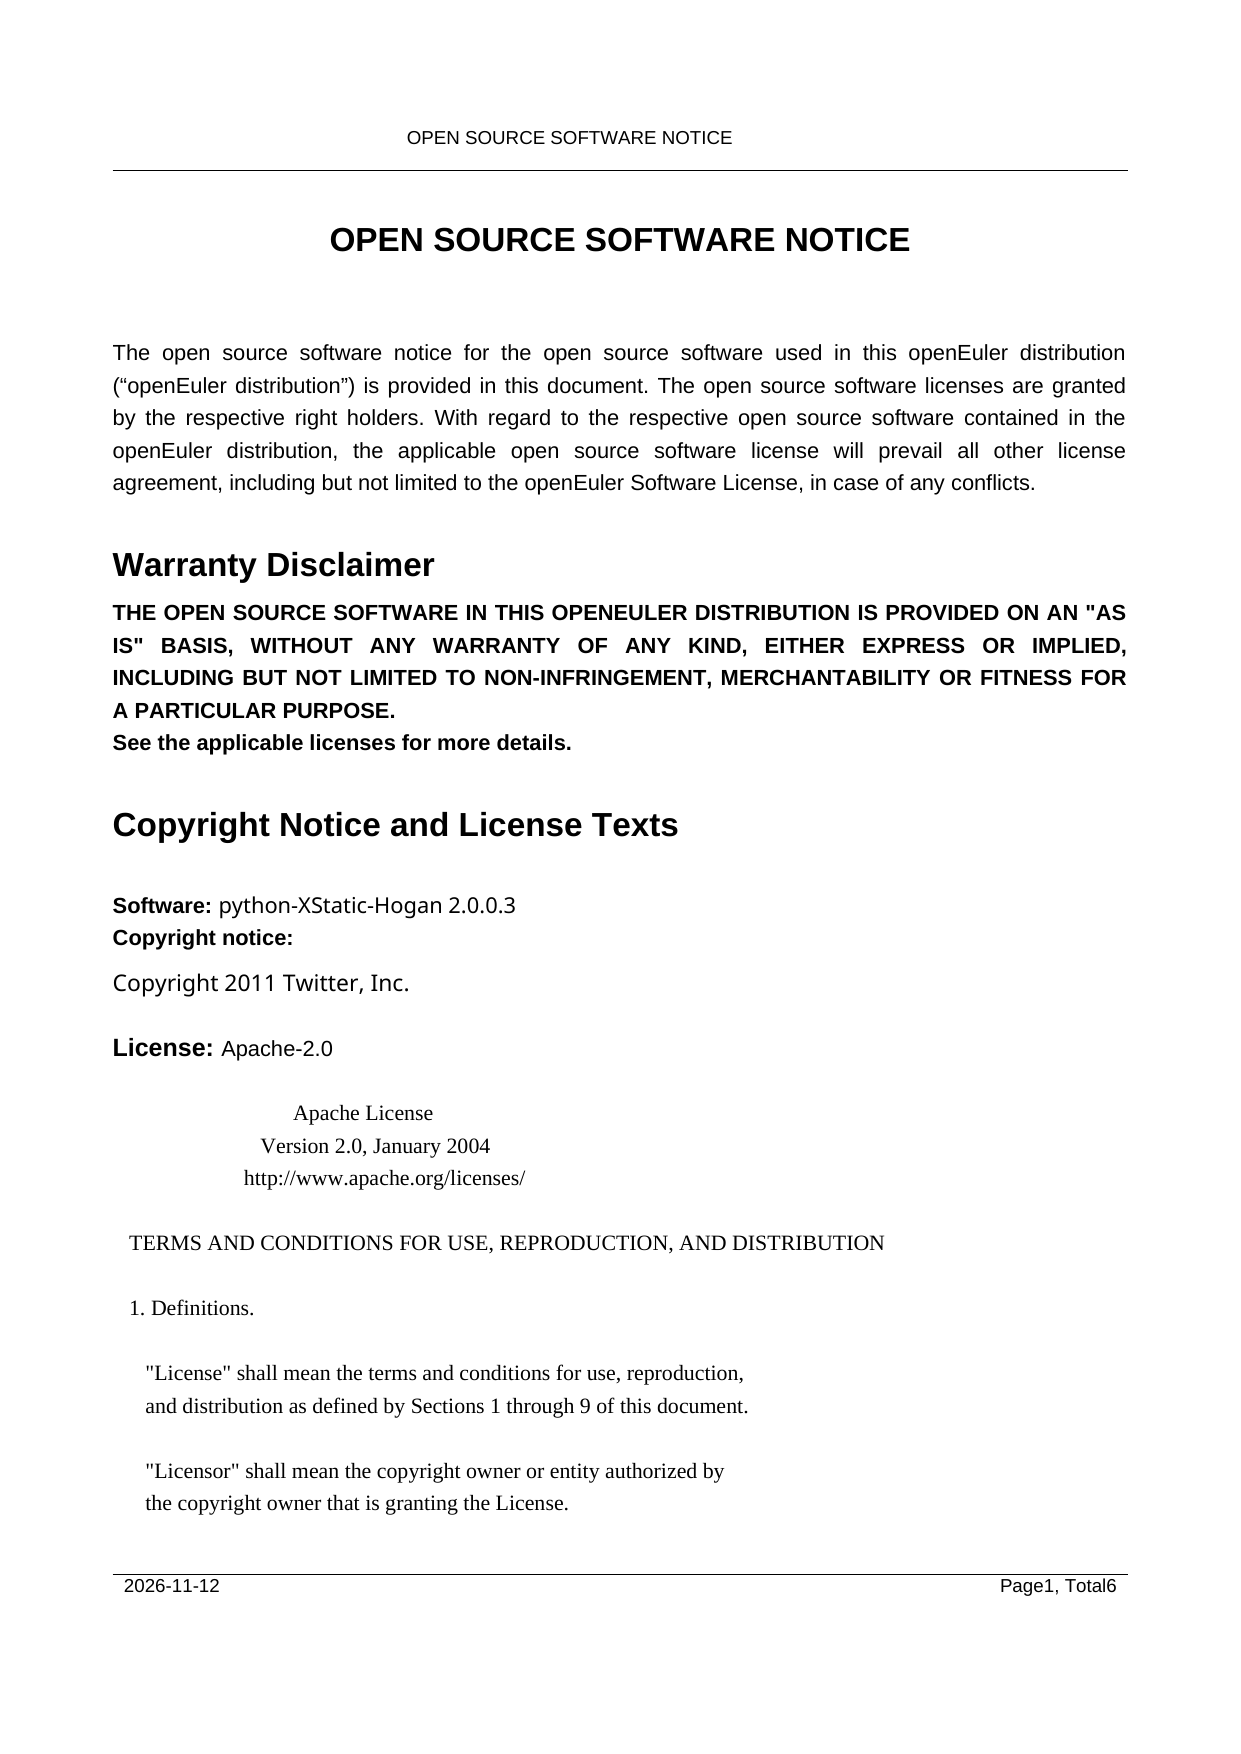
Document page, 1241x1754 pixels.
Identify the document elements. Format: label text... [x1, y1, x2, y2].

text Copyright Notice and License Texts [112, 791, 1128, 856]
text OPEN SOURCE SOFTWARE NOTICE [112, 206, 1128, 271]
text Copyright notice: [112, 921, 1128, 954]
text THE OPEN SOURCE SOFTWARE IN THIS OPENEULER DISTRIBUTION IS PROVIDED ON AN "AS IS" BASIS, WITHOUT ANY WARRANTY OF ANY KIND, EITHER EXPRESS OR IMPLIED, INCLUDING BUT NOT LIMITED TO NON-INFRINGEMENT, MERCHANTABILITY OR FITNESS FOR A PARTICULAR PURPOSE. See the applicable licenses for more details. [112, 596, 1128, 759]
text License: Apache-2.0 [112, 1031, 1128, 1064]
title Software: python-XStatic-Hogan 2.0.0.3 [112, 889, 1128, 921]
text The open source software notice for the open source software used in this openEuler distribution (“openEuler distribution”) is provided in this document. The open source software licenses are granted by the respective right holders. With regard to the respective open source software contained in the openEuler distribution, the applicable open source software license will prevail all other license agreement, including but not limited to the openEuler Software License, in case of any conflicts. [112, 336, 1128, 499]
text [112, 1064, 1128, 1519]
text Warranty Disclaimer [112, 531, 1128, 596]
text Copyright 2011 Twitter, Inc. [112, 966, 1128, 1031]
